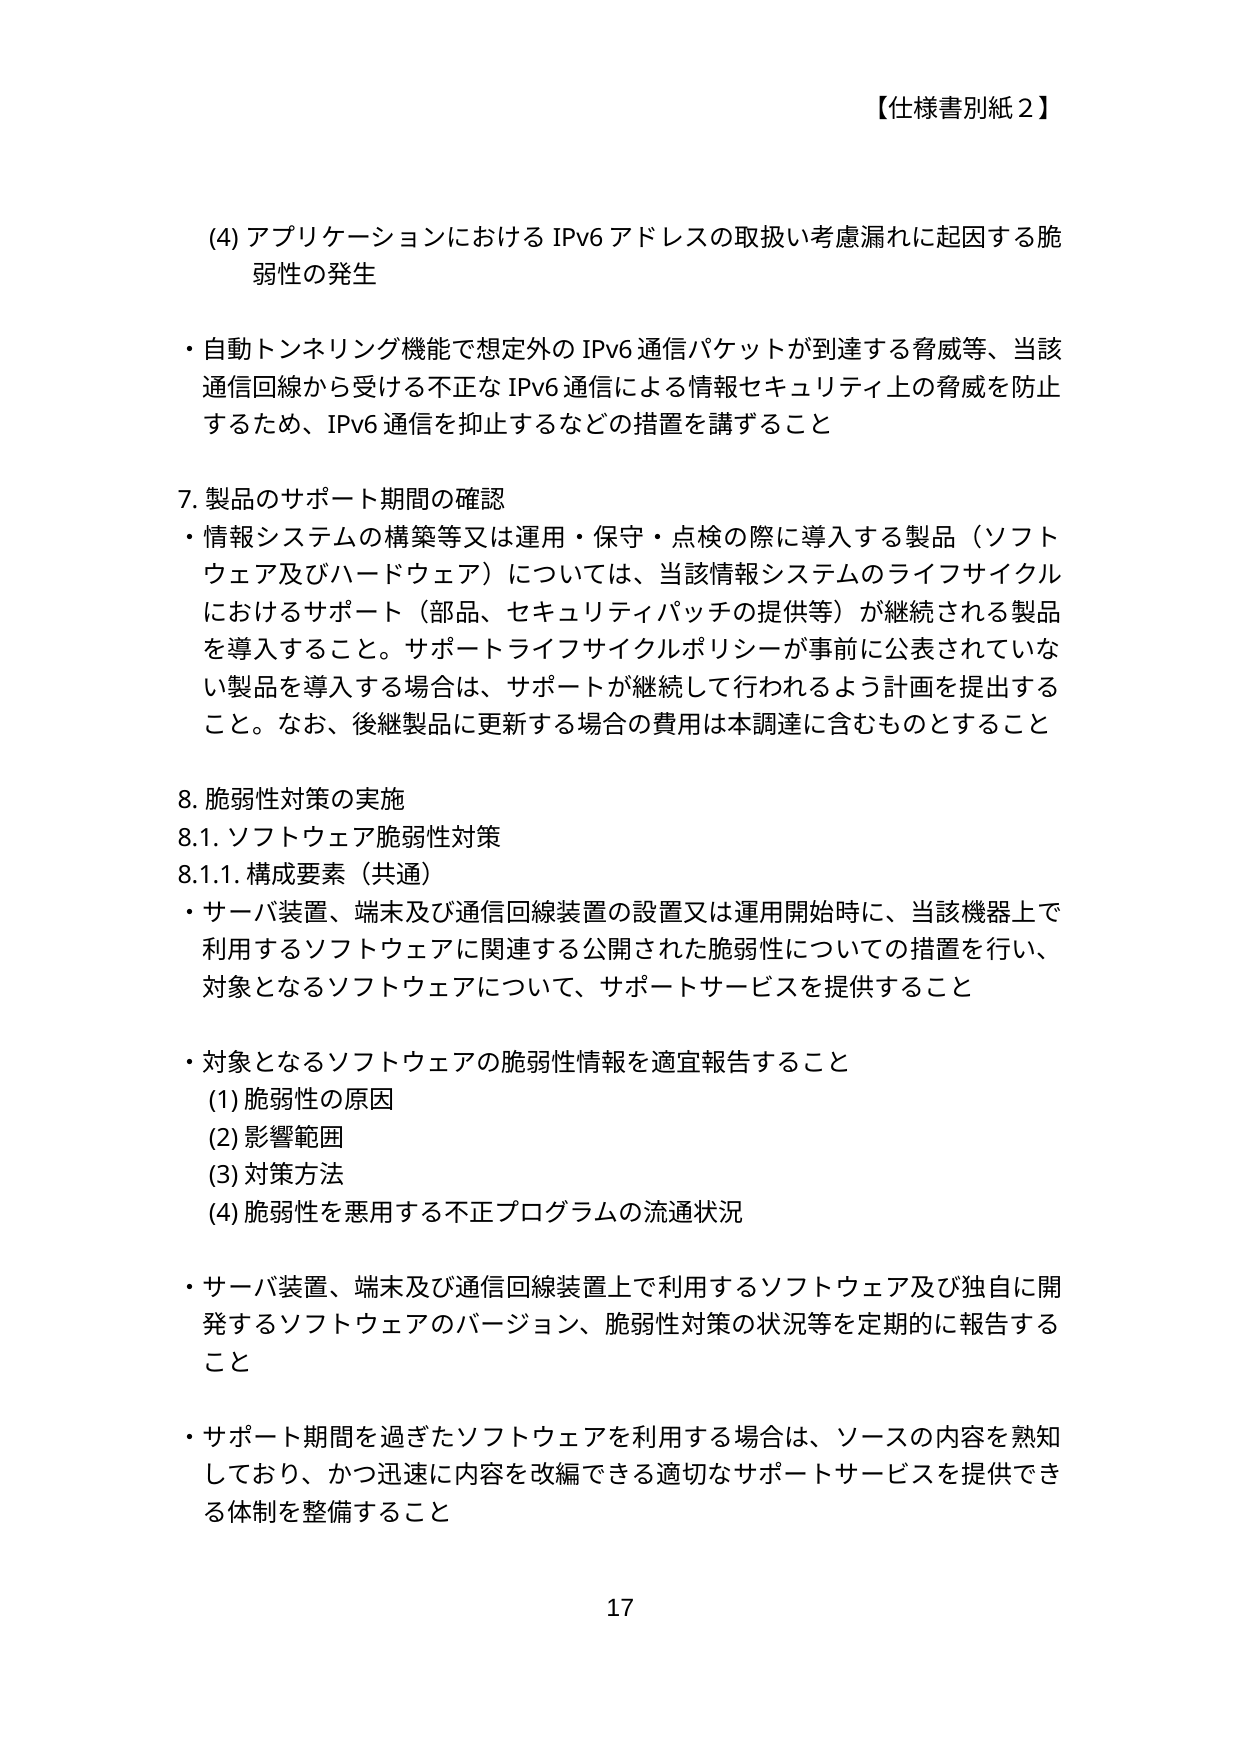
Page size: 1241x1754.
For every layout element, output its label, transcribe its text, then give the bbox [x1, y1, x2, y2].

text ・対象となるソフトウェアの脆弱性情報を適宜報告すること [177, 1042, 1063, 1079]
text (1) 脆弱性の原因 [202, 1079, 1063, 1117]
text ・情報システムの構築等又は運用・保守・点検の際に導入する製品（ソフトウェア及びハードウェア）については、当該情報システムのライフサイクルにおけるサポート（部品、セキュリティパッチの提供等）が継続される製品を導入すること。サポートライフサイクルポリシーが事前に公表されていない製品を導入する場合は、サポートが継続して行われるよう計画を提出すること。なお、後継製品に更新する場合の費用は本調達に含むものとすること [177, 517, 1063, 742]
text 7. 製品のサポート期間の確認 [177, 479, 1063, 517]
text (2) 影響範囲 [202, 1117, 1063, 1154]
text (3) 対策方法 [202, 1154, 1063, 1192]
text ・サーバ装置、端末及び通信回線装置の設置又は運用開始時に、当該機器上で利用するソフトウェアに関連する公開された脆弱性についての措置を行い、対象となるソフトウェアについて、サポートサービスを提供すること [177, 892, 1063, 1004]
text ・サーバ装置、端末及び通信回線装置上で利用するソフトウェア及び独自に開発するソフトウェアのバージョン、脆弱性対策の状況等を定期的に報告すること [177, 1267, 1063, 1379]
text 8. 脆弱性対策の実施 [177, 779, 1063, 817]
text (4) 脆弱性を悪用する不正プログラムの流通状況 [202, 1192, 1063, 1229]
text 8.1. ソフトウェア脆弱性対策 [177, 817, 1063, 854]
text (4) アプリケーションにおけるIPv6アドレスの取扱い考慮漏れに起因する脆弱性の発生 [202, 217, 1063, 292]
text ・自動トンネリング機能で想定外のIPv6通信パケットが到達する脅威等、当該通信回線から受ける不正なIPv6通信による情報セキュリティ上の脅威を防止するため、IPv6通信を抑止するなどの措置を講ずること [177, 329, 1063, 442]
text 8.1.1. 構成要素（共通） [177, 854, 1063, 892]
text ・サポート期間を過ぎたソフトウェアを利用する場合は、ソースの内容を熟知しており、かつ迅速に内容を改編できる適切なサポートサービスを提供できる体制を整備すること [177, 1417, 1063, 1529]
